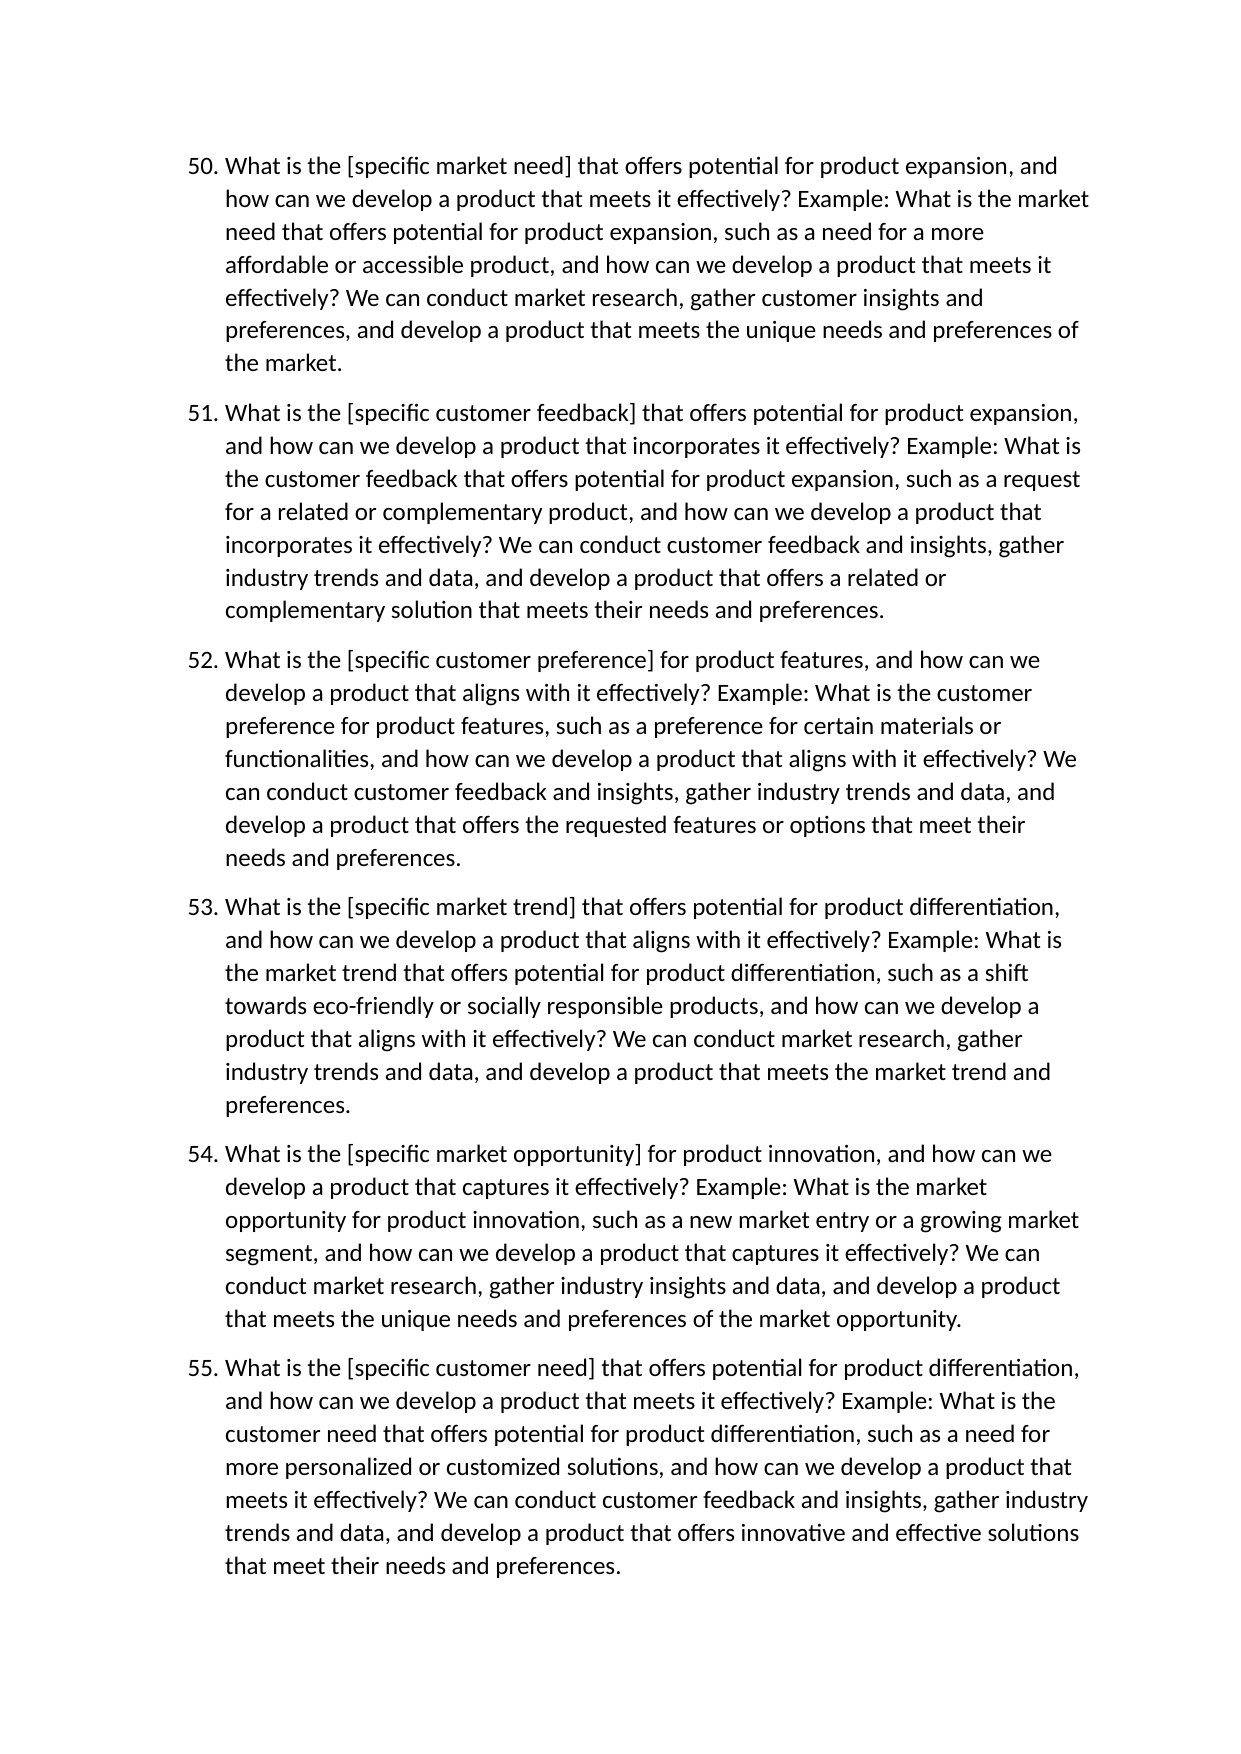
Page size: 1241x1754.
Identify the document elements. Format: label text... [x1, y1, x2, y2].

list What is the [specific market need] that offers potential for product expansion, and how can we develop a product that meets it effectively? Example: What is the market need that offers potential for product expansion, such as a need for a more affordable or accessible product, and how can we develop a product that meets it effectively? We can conduct market research, gather customer insights and preferences, and develop a product that meets the unique needs and preferences of the market. [187, 150, 1090, 378]
list What is the [specific customer need] that offers potential for product differentiation, and how can we develop a product that meets it effectively? Example: What is the customer need that offers potential for product differentiation, such as a need for more personalized or customized solutions, and how can we develop a product that meets it effectively? We can conduct customer feedback and insights, gather industry trends and data, and develop a product that offers innovative and effective solutions that meet their needs and preferences. [187, 1352, 1090, 1581]
list What is the [specific customer preference] for product features, and how can we develop a product that aligns with it effectively? Example: What is the customer preference for product features, such as a preference for certain materials or functionalities, and how can we develop a product that aligns with it effectively? We can conduct customer feedback and insights, gather industry trends and data, and develop a product that offers the requested features or options that meet their needs and preferences. [187, 644, 1090, 872]
list What is the [specific customer feedback] that offers potential for product expansion, and how can we develop a product that incorporates it effectively? Example: What is the customer feedback that offers potential for product expansion, such as a request for a related or complementary product, and how can we develop a product that incorporates it effectively? We can conduct customer feedback and insights, gather industry trends and data, and develop a product that offers a related or complementary solution that meets their needs and preferences. [187, 397, 1090, 625]
list What is the [specific market trend] that offers potential for product differentiation, and how can we develop a product that aligns with it effectively? Example: What is the market trend that offers potential for product differentiation, such as a shift towards eco-friendly or socially responsible products, and how can we develop a product that aligns with it effectively? We can conduct market research, gather industry trends and data, and develop a product that meets the market trend and preferences. [187, 891, 1090, 1119]
list What is the [specific market opportunity] for product innovation, and how can we develop a product that captures it effectively? Example: What is the market opportunity for product innovation, such as a new market entry or a growing market segment, and how can we develop a product that captures it effectively? We can conduct market research, gather industry insights and data, and develop a product that meets the unique needs and preferences of the market opportunity. [187, 1138, 1090, 1333]
